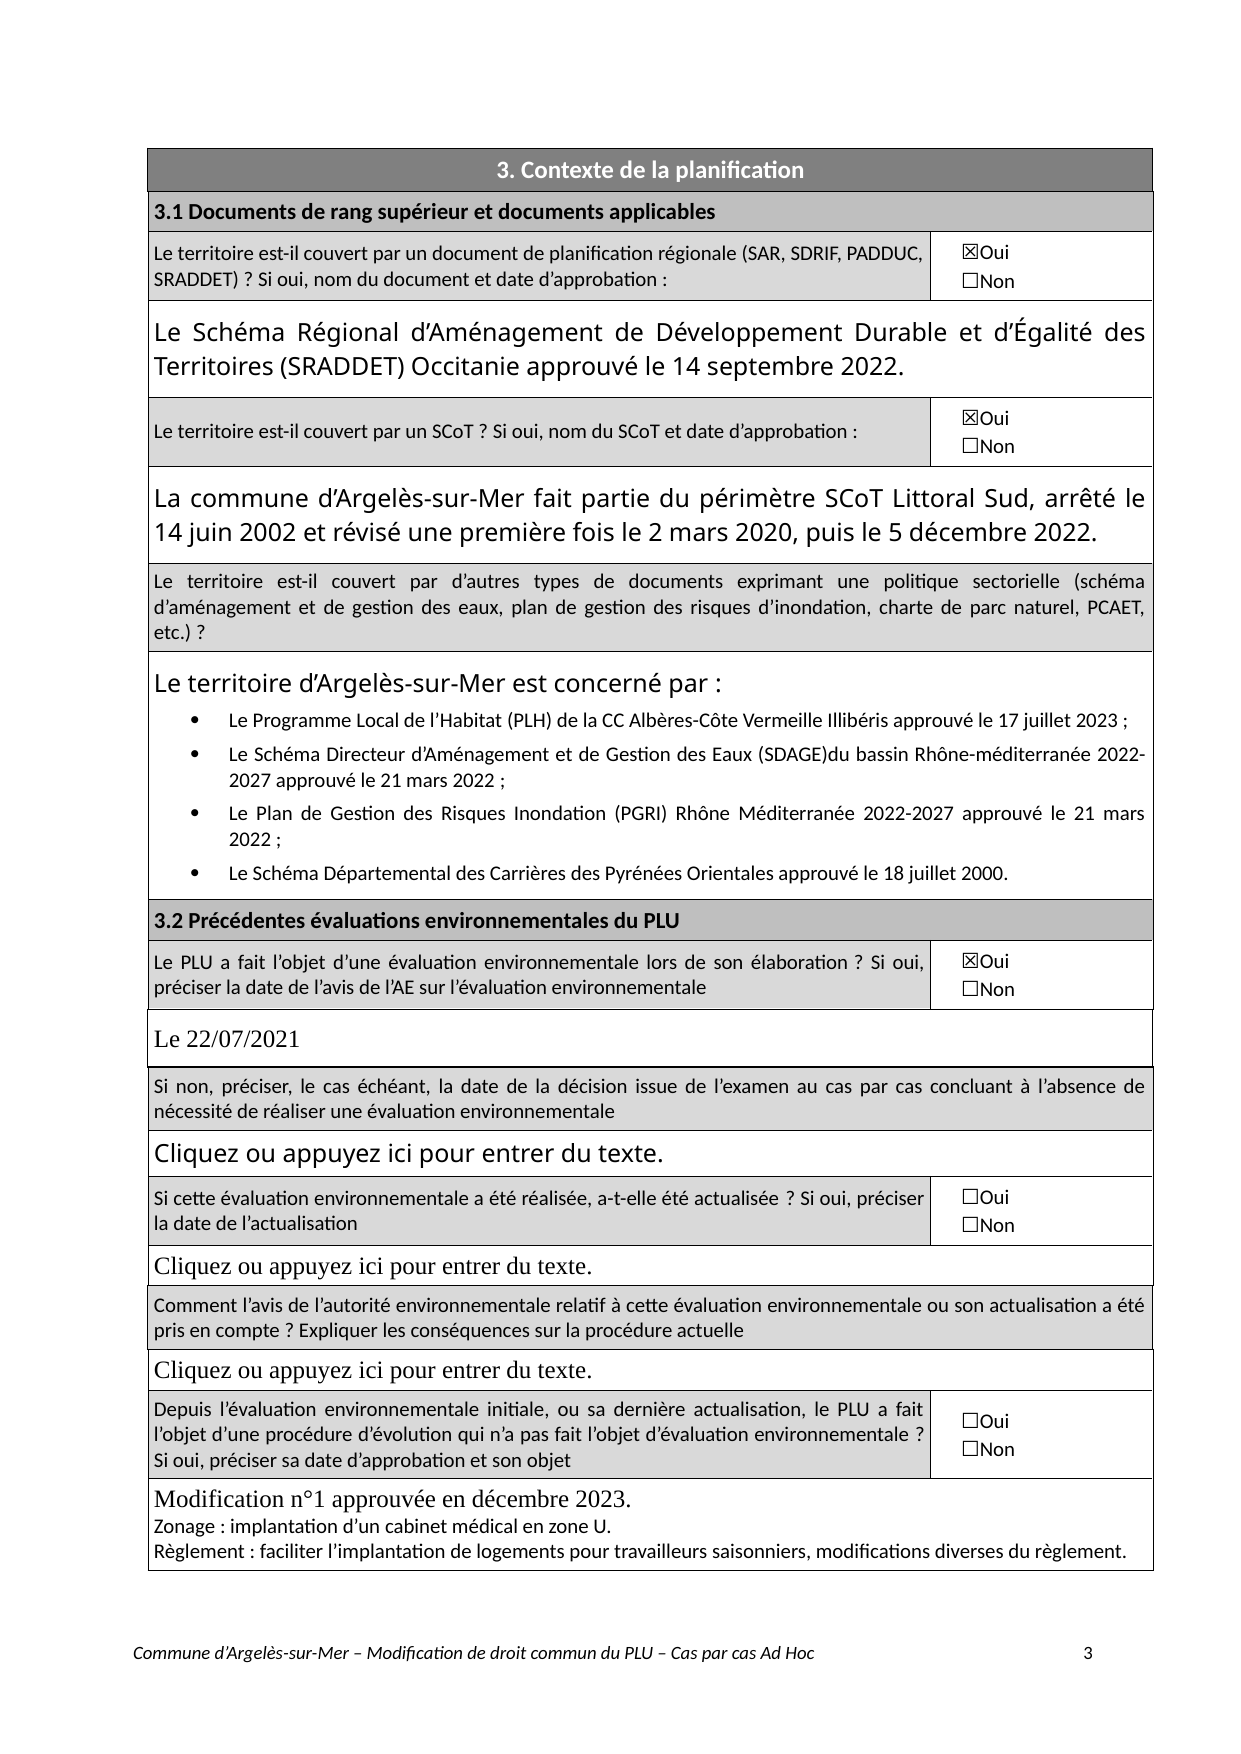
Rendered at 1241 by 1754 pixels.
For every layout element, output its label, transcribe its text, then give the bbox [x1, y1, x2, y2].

table_cell Le PLU a fait l’objet d’une évaluation environnementale lors de son élaboration ? Si oui, préciser la date de l’avis de l’AE sur l’évaluation environnementale [149, 941, 930, 1008]
table_cell Si non, préciser, le cas échéant, la date de la décision issue de l’examen au cas par cas concluant à l’absence de nécessité de réaliser une évaluation environnementale [149, 1068, 1153, 1130]
table_header 3. Contexte de la planification [148, 149, 1152, 191]
table_cell Oui Non [931, 1390, 1153, 1478]
table_cell Le territoire est-il couvert par d’autres types de documents exprimant une politique sectorielle (schéma d’aménagement et de gestion des eaux, plan de gestion des risques d’inondation, charte de parc naturel, PCAET, etc.) ? [149, 563, 1153, 651]
table_cell Le territoire est-il couvert par un SCoT ? Si oui, nom du SCoT et date d’approbation : [149, 398, 930, 466]
table_cell Oui Non [931, 231, 1153, 300]
table_cell Oui Non [931, 1176, 1153, 1245]
table_cell Comment l’avis de l’autorité environnementale relatif à cette évaluation environnementale ou son actualisation a été pris en compte ? Expliquer les conséquences sur la procédure actuelle [148, 1286, 1152, 1349]
table_cell Oui Non [931, 940, 1153, 1008]
table_cell Depuis l’évaluation environnementale initiale, ou sa dernière actualisation, le PLU a fait l’objet d’une procédure d’évolution qui n’a pas fait l’objet d’évaluation environnementale ? Si oui, préciser sa date d’approbation et son objet [149, 1391, 930, 1478]
table_cell Le territoire est-il couvert par un document de planification régionale (SAR, SDRIF, PADDUC, SRADDET) ? Si oui, nom du document et date d’approbation : [149, 232, 930, 300]
table_cell 3.2 Précédentes évaluations environnementales du PLU [149, 899, 1153, 940]
table_cell 3.1 Documents de rang supérieur et documents applicables [149, 192, 1153, 231]
table_cell Si cette évaluation environnementale a été réalisée, a-t-elle été actualisée ? Si oui, préciser la date de l’actualisation [149, 1177, 930, 1245]
table_cell Oui Non [931, 397, 1153, 466]
